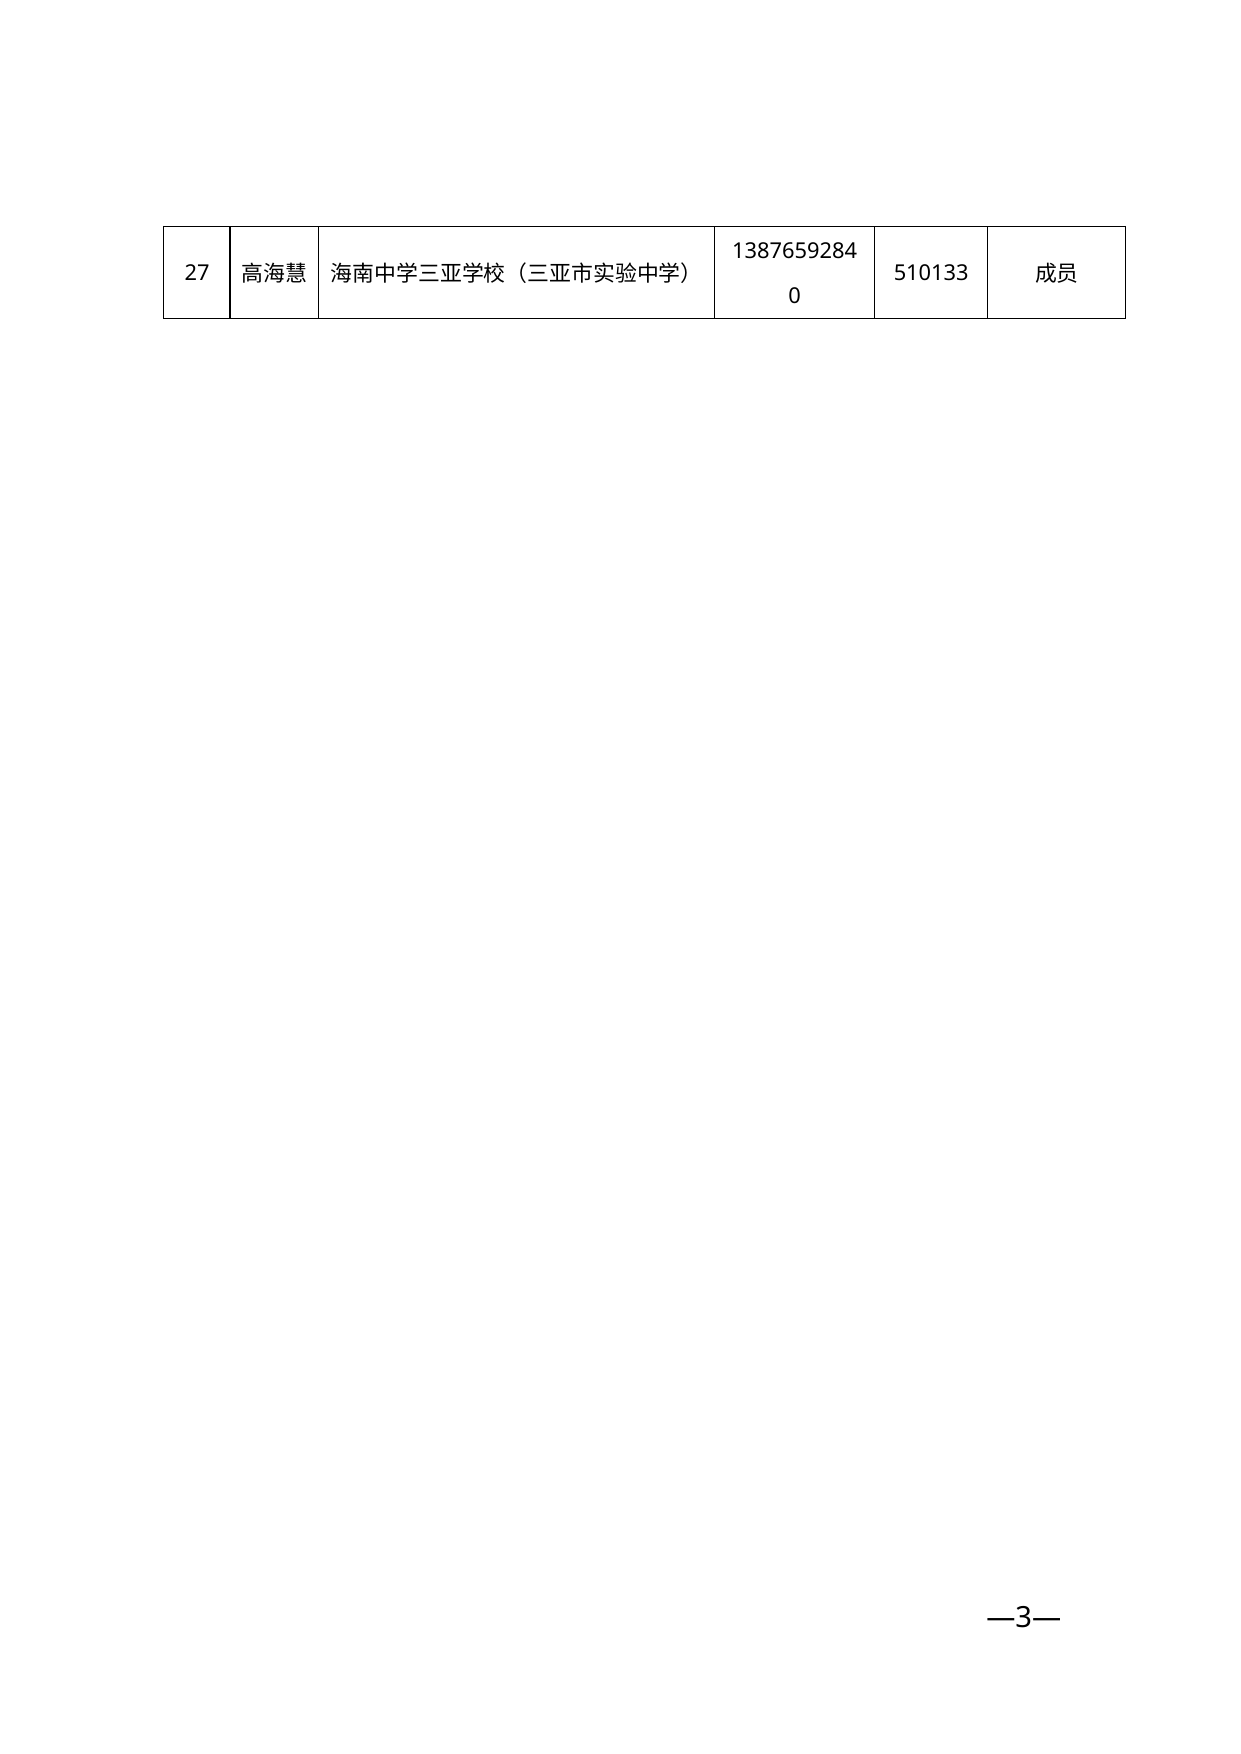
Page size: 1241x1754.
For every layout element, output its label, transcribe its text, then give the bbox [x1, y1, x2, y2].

table_cell 海南中学三亚学校（三亚市实验中学） [319, 227, 714, 317]
table_cell 27 [164, 227, 229, 317]
table_cell 510133 [875, 227, 987, 317]
table_cell 成员 [988, 227, 1125, 317]
table_cell 高海慧 [231, 227, 318, 317]
table_cell 13876592840 [715, 227, 874, 317]
